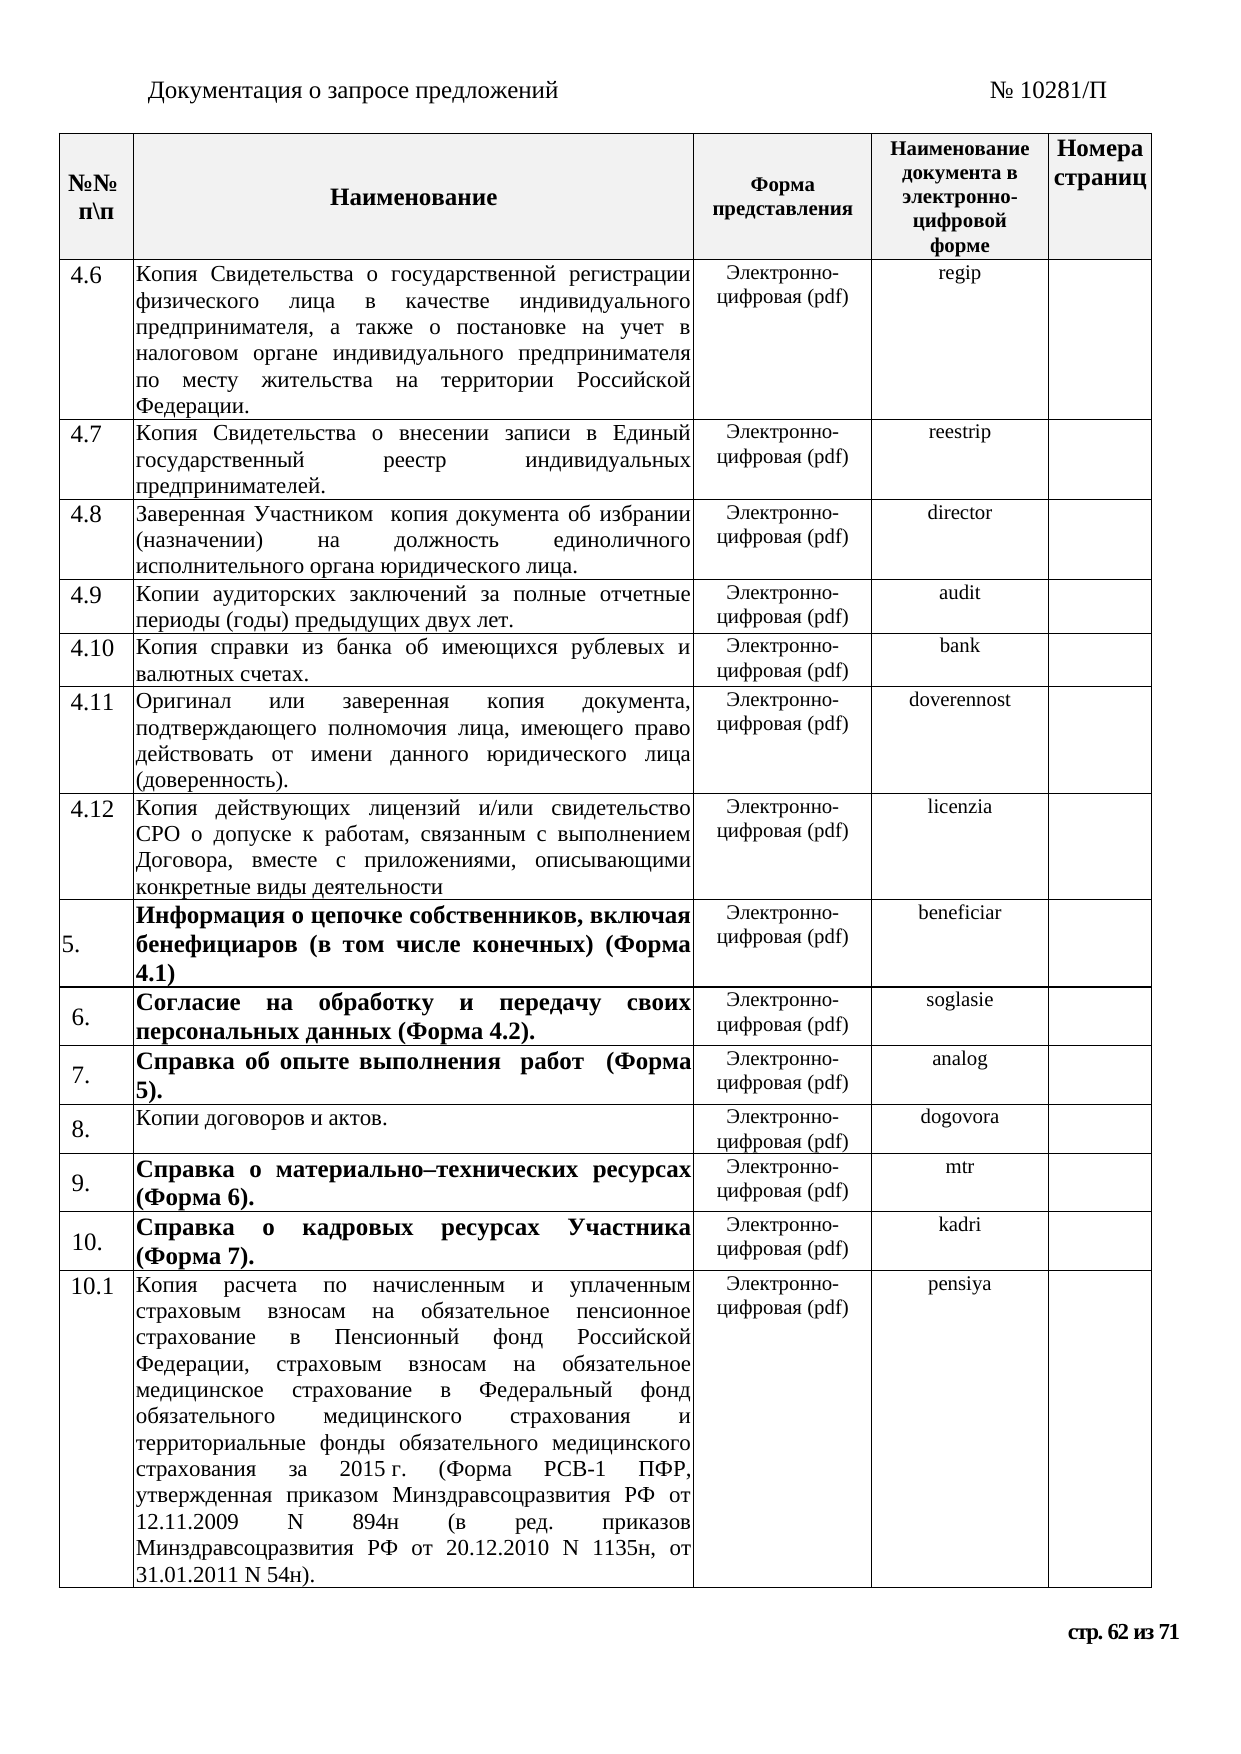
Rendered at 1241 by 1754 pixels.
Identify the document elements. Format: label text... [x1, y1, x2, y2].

table_cell [1049, 988, 1151, 1045]
table_cell Копия справки из банка об имеющихся рублевых и валютных счетах. [134, 634, 693, 686]
table_cell 4.11 [60, 687, 133, 793]
table_cell Электронно-цифровая (pdf) [694, 580, 871, 632]
table_cell Копия Свидетельства о внесении записи в Единый государственный реестр индивидуальных предпринимателей. [134, 420, 693, 498]
table_cell Копия действующих лицензий и/или свидетельство СРО о допуске к работам, связанным с выполнением Договора, вместе с приложениями, описывающими конкретные виды деятельности [134, 794, 693, 899]
table_cell 4.10 [60, 634, 133, 686]
table_cell audit [872, 580, 1048, 632]
table_cell Электронно-цифровая (pdf) [694, 420, 871, 498]
table_cell 4.9 [60, 580, 133, 632]
table_cell Электронно-цифровая (pdf) [694, 687, 871, 793]
table_cell [1049, 260, 1151, 418]
table_cell 4.8 [60, 500, 133, 579]
table_cell [1049, 500, 1151, 579]
table_cell [1049, 1154, 1151, 1211]
table_cell Копии аудиторских заключений за полные отчетные периоды (годы) предыдущих двух лет. [134, 580, 693, 632]
table_cell [1049, 794, 1151, 899]
table_cell [1049, 1046, 1151, 1103]
table_cell [60, 1046, 133, 1103]
table_cell analog [872, 1046, 1048, 1103]
table_cell [1049, 580, 1151, 632]
table_cell [1049, 1271, 1151, 1587]
table_cell Электронно-цифровая (pdf) [694, 988, 871, 1045]
table_header Номера страниц [1049, 134, 1151, 259]
table_cell bank [872, 634, 1048, 686]
table_cell [1049, 420, 1151, 498]
table_cell Информация о цепочке собственников, включая бенефициаров (в том числе конечных) (Форма 4.1) [134, 900, 693, 986]
table_cell Заверенная Участником копия документа об избрании (назначении) на должность единоличного исполнительного органа юридического лица. [134, 500, 693, 579]
table_cell Справка о материально–технических ресурсах (Форма 6). [134, 1154, 693, 1211]
table_cell reestrip [872, 420, 1048, 498]
table_cell beneficiar [872, 900, 1048, 986]
table_header Наименование документа в электронно-цифровой форме [872, 134, 1048, 259]
table_cell dogovora [872, 1105, 1048, 1153]
table_cell Электронно-цифровая (pdf) [694, 1271, 871, 1587]
table_cell pensiya [872, 1271, 1048, 1587]
table_cell Электронно-цифровая (pdf) [694, 1212, 871, 1270]
table_cell Электронно-цифровая (pdf) [694, 900, 871, 986]
table_cell Электронно-цифровая (pdf) [694, 500, 871, 579]
table_header Форма представления [694, 134, 871, 259]
table_cell Копии договоров и актов. [134, 1105, 693, 1153]
table_cell 10.1 [60, 1271, 133, 1587]
table_cell 4.12 [60, 794, 133, 899]
table_cell [1049, 900, 1151, 986]
table_header Наименование [134, 134, 693, 259]
table_header №№ п\п [60, 134, 133, 259]
table_cell [1049, 634, 1151, 686]
table_cell [60, 1105, 133, 1153]
table_cell mtr [872, 1154, 1048, 1211]
table_cell Копия Свидетельства о государственной регистрации физического лица в качестве индивидуального предпринимателя, а также о постановке на учет в налоговом органе индивидуального предпринимателя по месту жительства на территории Российской Федерации. [134, 260, 693, 418]
table_cell Электронно-цифровая (pdf) [694, 634, 871, 686]
table_cell Справка об опыте выполнения работ (Форма 5). [134, 1046, 693, 1103]
table_cell Справка о кадровых ресурсах Участника (Форма 7). [134, 1212, 693, 1270]
table_cell Электронно-цифровая (pdf) [694, 1046, 871, 1103]
table_cell Электронно-цифровая (pdf) [694, 794, 871, 899]
table_cell Электронно-цифровая (pdf) [694, 1105, 871, 1153]
table_cell [60, 988, 133, 1045]
table_cell [1049, 687, 1151, 793]
table_cell Электронно-цифровая (pdf) [694, 260, 871, 418]
table_cell [1049, 1105, 1151, 1153]
table_cell director [872, 500, 1048, 579]
table_cell Согласие на обработку и передачу своих персональных данных (Форма 4.2). [134, 988, 693, 1045]
table_cell doverennost [872, 687, 1048, 793]
table_cell licenzia [872, 794, 1048, 899]
table_cell Копия расчета по начисленным и уплаченным страховым взносам на обязательное пенсионное страхование в Пенсионный фонд Российской Федерации, страховым взносам на обязательное медицинское страхование в Федеральный фонд обязательного медицинского страхования и территориальные фонды обязательного медицинского страхования за 2015 г. (Форма РСВ-1 ПФР, утвержденная приказом Минздравсоцразвития РФ от 12.11.2009 N 894н (в ред. приказов Минздравсоцразвития РФ от 20.12.2010 N 1135н, от 31.01.2011 N 54н). [134, 1271, 693, 1587]
table_cell Оригинал или заверенная копия документа, подтверждающего полномочия лица, имеющего право действовать от имени данного юридического лица (доверенность). [134, 687, 693, 793]
table_cell kadri [872, 1212, 1048, 1270]
table_cell [1049, 1212, 1151, 1270]
table_cell 4.7 [60, 420, 133, 498]
table_cell [60, 1212, 133, 1270]
table_cell [60, 1154, 133, 1211]
table_cell regip [872, 260, 1048, 418]
table_cell soglasie [872, 988, 1048, 1045]
table_cell Электронно-цифровая (pdf) [694, 1154, 871, 1211]
table_cell 4.6 [60, 260, 133, 418]
table_cell [60, 900, 133, 986]
